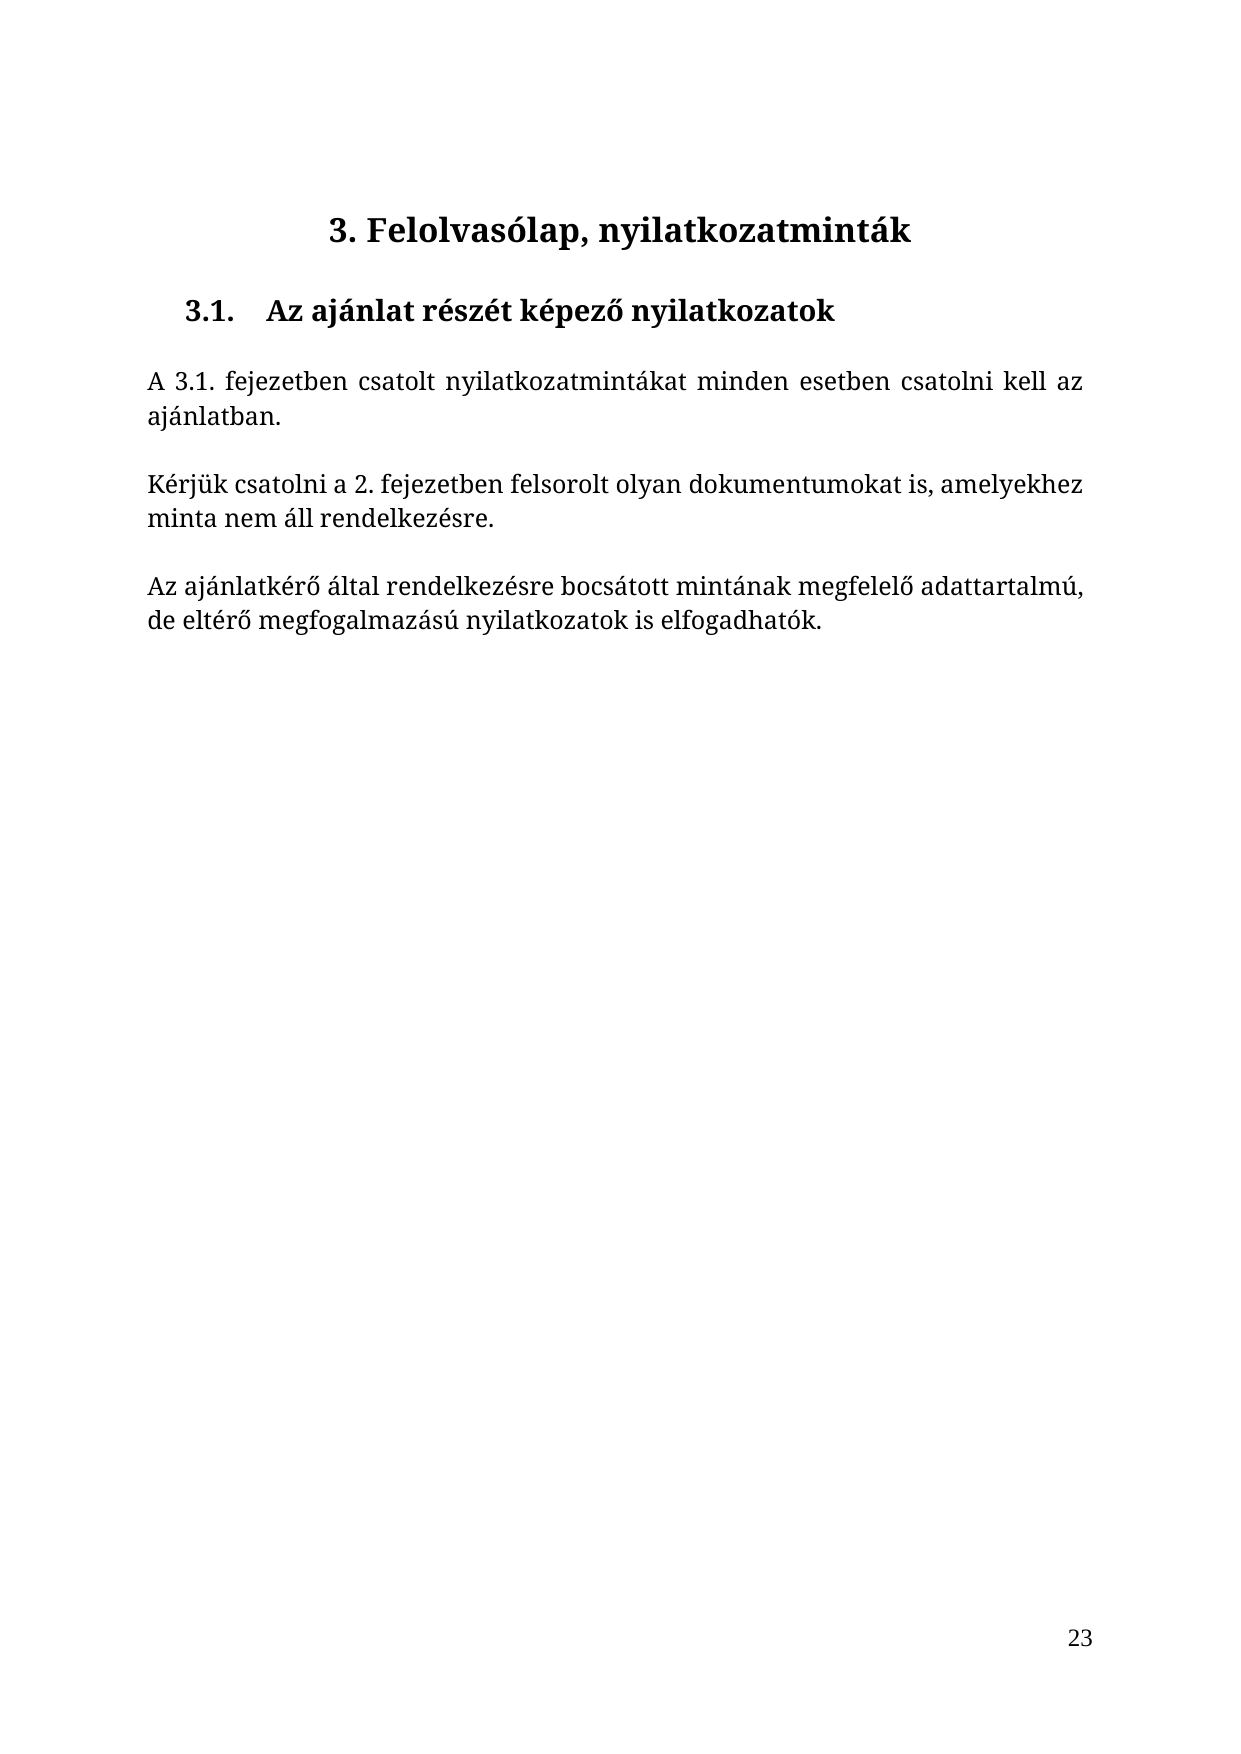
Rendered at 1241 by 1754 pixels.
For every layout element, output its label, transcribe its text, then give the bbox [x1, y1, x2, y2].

subtitle Az ajánlat részét képező nyilatkozatok [185, 290, 1093, 330]
text Az ajánlatkérő által rendelkezésre bocsátott mintának megfelelő adattartalmú, de eltérő megfogalmazású nyilatkozatok is elfogadhatók. [147, 568, 1084, 637]
subtitle Felolvasólap, nyilatkozatminták [148, 207, 1093, 252]
text A 3.1. fejezetben csatolt nyilatkozatmintákat minden esetben csatolni kell az ajánlatban. [147, 364, 1084, 432]
text Kérjük csatolni a 2. fejezetben felsorolt olyan dokumentumokat is, amelyekhez minta nem áll rendelkezésre. [147, 466, 1084, 534]
